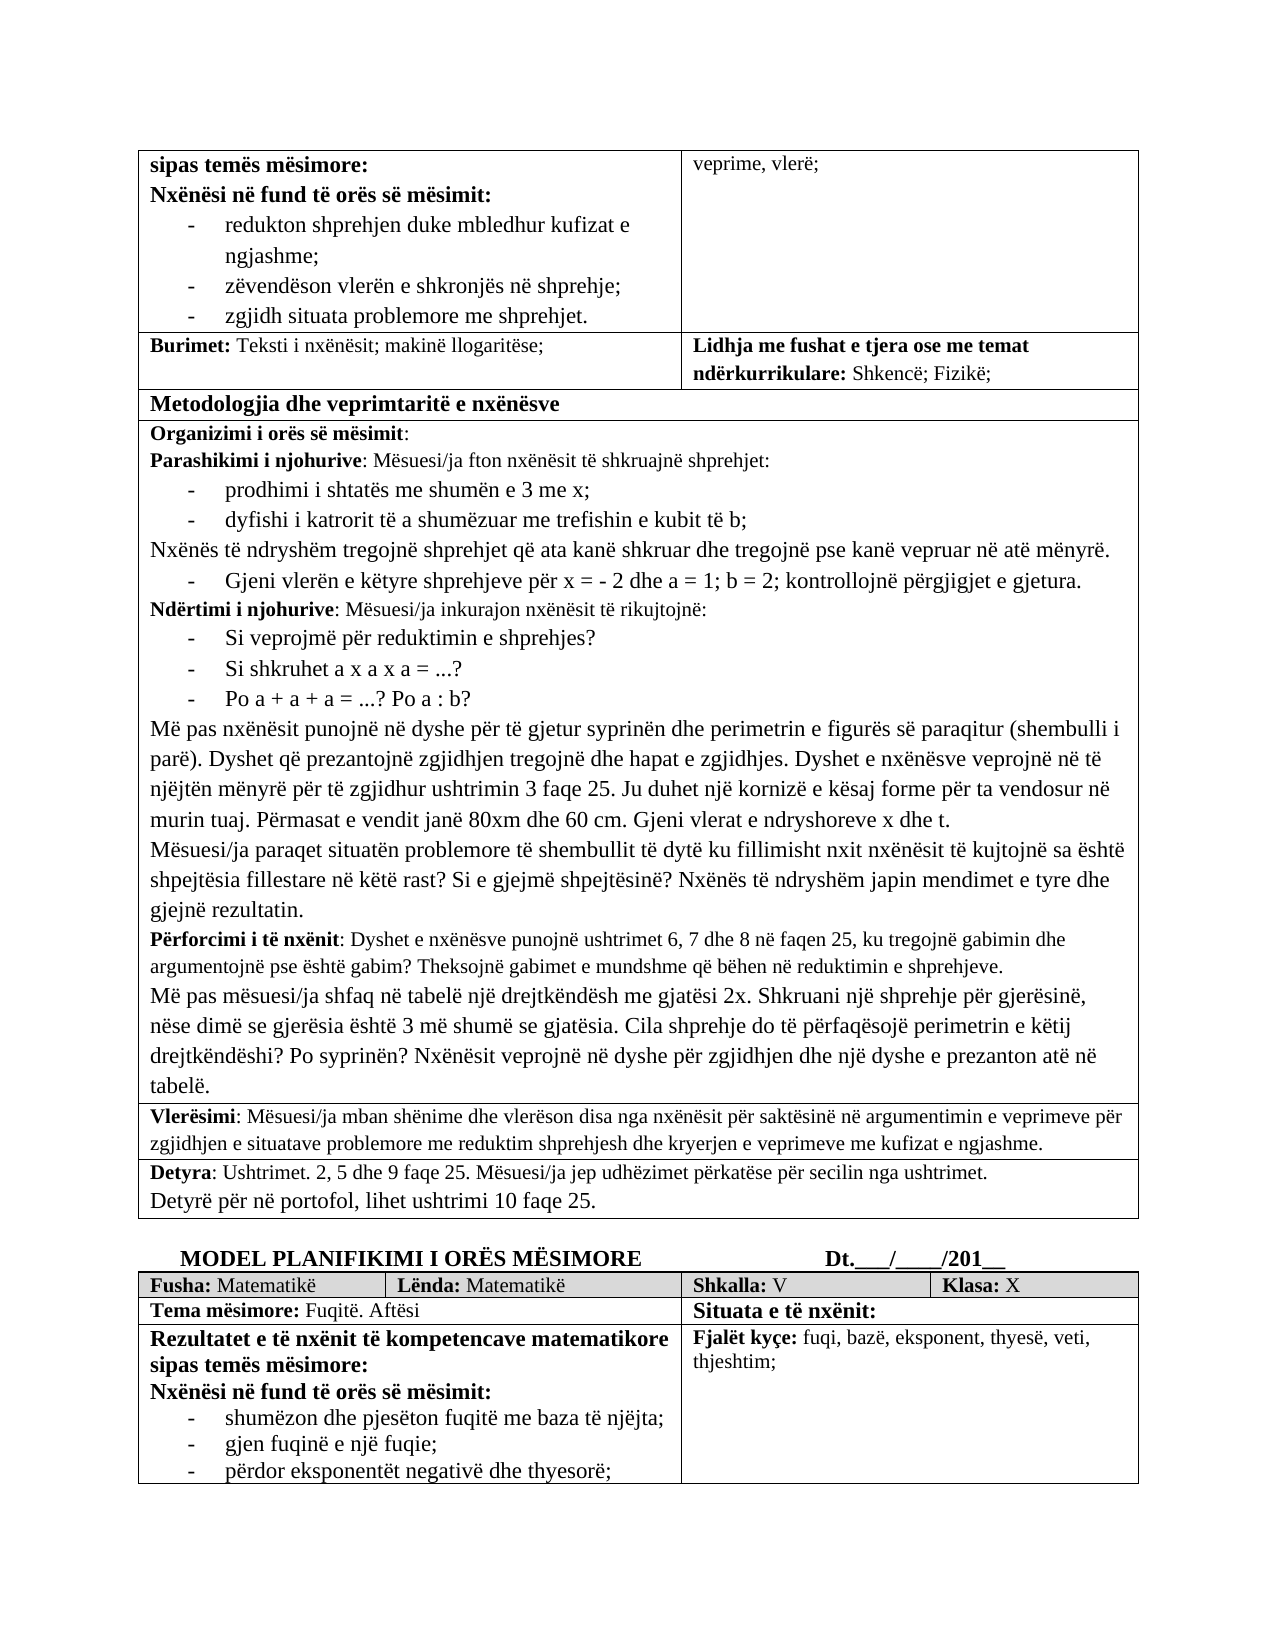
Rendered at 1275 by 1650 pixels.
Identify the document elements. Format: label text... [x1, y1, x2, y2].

table_cell Lidhja me fushat e tjera ose me temat ndërkurrikulare: Shkencë; Fizikë; [682, 333, 1138, 388]
table_cell Burimet: Teksti i nxënësit; makinë llogaritëse; [139, 333, 681, 388]
text MODEL PLANIFIKIMI I ORËS MËSIMORE Dt.___/____/201__ [150, 1245, 1125, 1271]
table_header Lënda: Matematikë [386, 1273, 681, 1297]
table_header Klasa: X [931, 1273, 1138, 1297]
table_header Shkalla: V [682, 1273, 930, 1297]
table_cell Situata e të nxënit: [682, 1298, 1138, 1324]
table_cell Rezultatet e të nxënit të kompetencave matematikore sipas temës mësimore: Nxënësi në fund të orës së mësimit: shumëzon dhe pjesëton fuqitë me baza të njëjta; gjen fuqinë e një fuqie; përdor eksponentët negativë dhe thyesorë; [139, 1325, 681, 1483]
table_header Fusha: Matematikë [139, 1273, 385, 1297]
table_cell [139, 151, 681, 332]
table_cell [682, 151, 1138, 332]
table_cell Detyra: Ushtrimet. 2, 5 dhe 9 faqe 25. Mësuesi/ja jep udhëzimet përkatëse për secilin nga ushtrimet. Detyrë për në portofol, lihet ushtrimi 10 faqe 25. [139, 1160, 1138, 1218]
table_cell Tema mësimore: Fuqitë. Aftësi [139, 1298, 681, 1324]
table_cell Vlerësimi: Mësuesi/ja mban shënime dhe vlerëson disa nga nxënësit për saktësinë në argumentimin e veprimeve për zgjidhjen e situatave problemore me reduktim shprehjesh dhe kryerjen e veprimeve me kufizat e ngjashme. [139, 1104, 1138, 1159]
table_cell Organizimi i orës së mësimit: Parashikimi i njohurive: Mësuesi/ja fton nxënësit të shkruajnë shprehjet: prodhimi i shtatës me shumën e 3 me x; dyfishi i katrorit të a shumëzuar me trefishin e kubit të b; Nxënës të ndryshëm tregojnë shprehjet që ata kanë shkruar dhe tregojnë pse kanë vepruar në atë mënyrë. Gjeni vlerën e këtyre shprehjeve për x = - 2 dhe a = 1; b = 2; kontrollojnë përgjigjet e gjetura. Ndërtimi i njohurive: Mësuesi/ja inkurajon nxënësit të rikujtojnë: Si veprojmë për reduktimin e shprehjes? Si shkruhet a x a x a = ...? Po a + a + a = ...? Po a : b? Më pas nxënësit punojnë në dyshe për të gjetur syprinën dhe perimetrin e figurës së paraqitur (shembulli i parë). Dyshet që prezantojnë zgjidhjen tregojnë dhe hapat e zgjidhjes. Dyshet e nxënësve veprojnë në të njëjtën mënyrë për të zgjidhur ushtrimin 3 faqe 25. Ju duhet një kornizë e kësaj forme për ta vendosur në murin tuaj. Përmasat e vendit janë 80xm dhe 60 cm. Gjeni vlerat e ndryshoreve x dhe t. Mësuesi/ja paraqet situatën problemore të shembullit të dytë ku fillimisht nxit nxënësit të kujtojnë sa është shpejtësia fillestare në këtë rast? Si e gjejmë shpejtësinë? Nxënës të ndryshëm japin mendimet e tyre dhe gjejnë rezultatin. Përforcimi i të nxënit: Dyshet e nxënësve punojnë ushtrimet 6, 7 dhe 8 në faqen 25, ku tregojnë gabimin dhe argumentojnë pse është gabim? Theksojnë gabimet e mundshme që bëhen në reduktimin e shprehjeve. Më pas mësuesi/ja shfaq në tabelë një drejtkëndësh me gjatësi 2x. Shkruani një shprehje për gjerësinë, nëse dimë se gjerësia është 3 më shumë se gjatësia. Cila shprehje do të përfaqësojë perimetrin e këtij drejtkëndëshi? Po syprinën? Nxënësit veprojnë në dyshe për zgjidhjen dhe një dyshe e prezanton atë në tabelë. [139, 421, 1138, 1103]
table_cell Fjalët kyçe: fuqi, bazë, eksponent, thyesë, veti, thjeshtim; [682, 1325, 1138, 1483]
table_cell Metodologjia dhe veprimtaritë e nxënësve [139, 390, 1138, 420]
